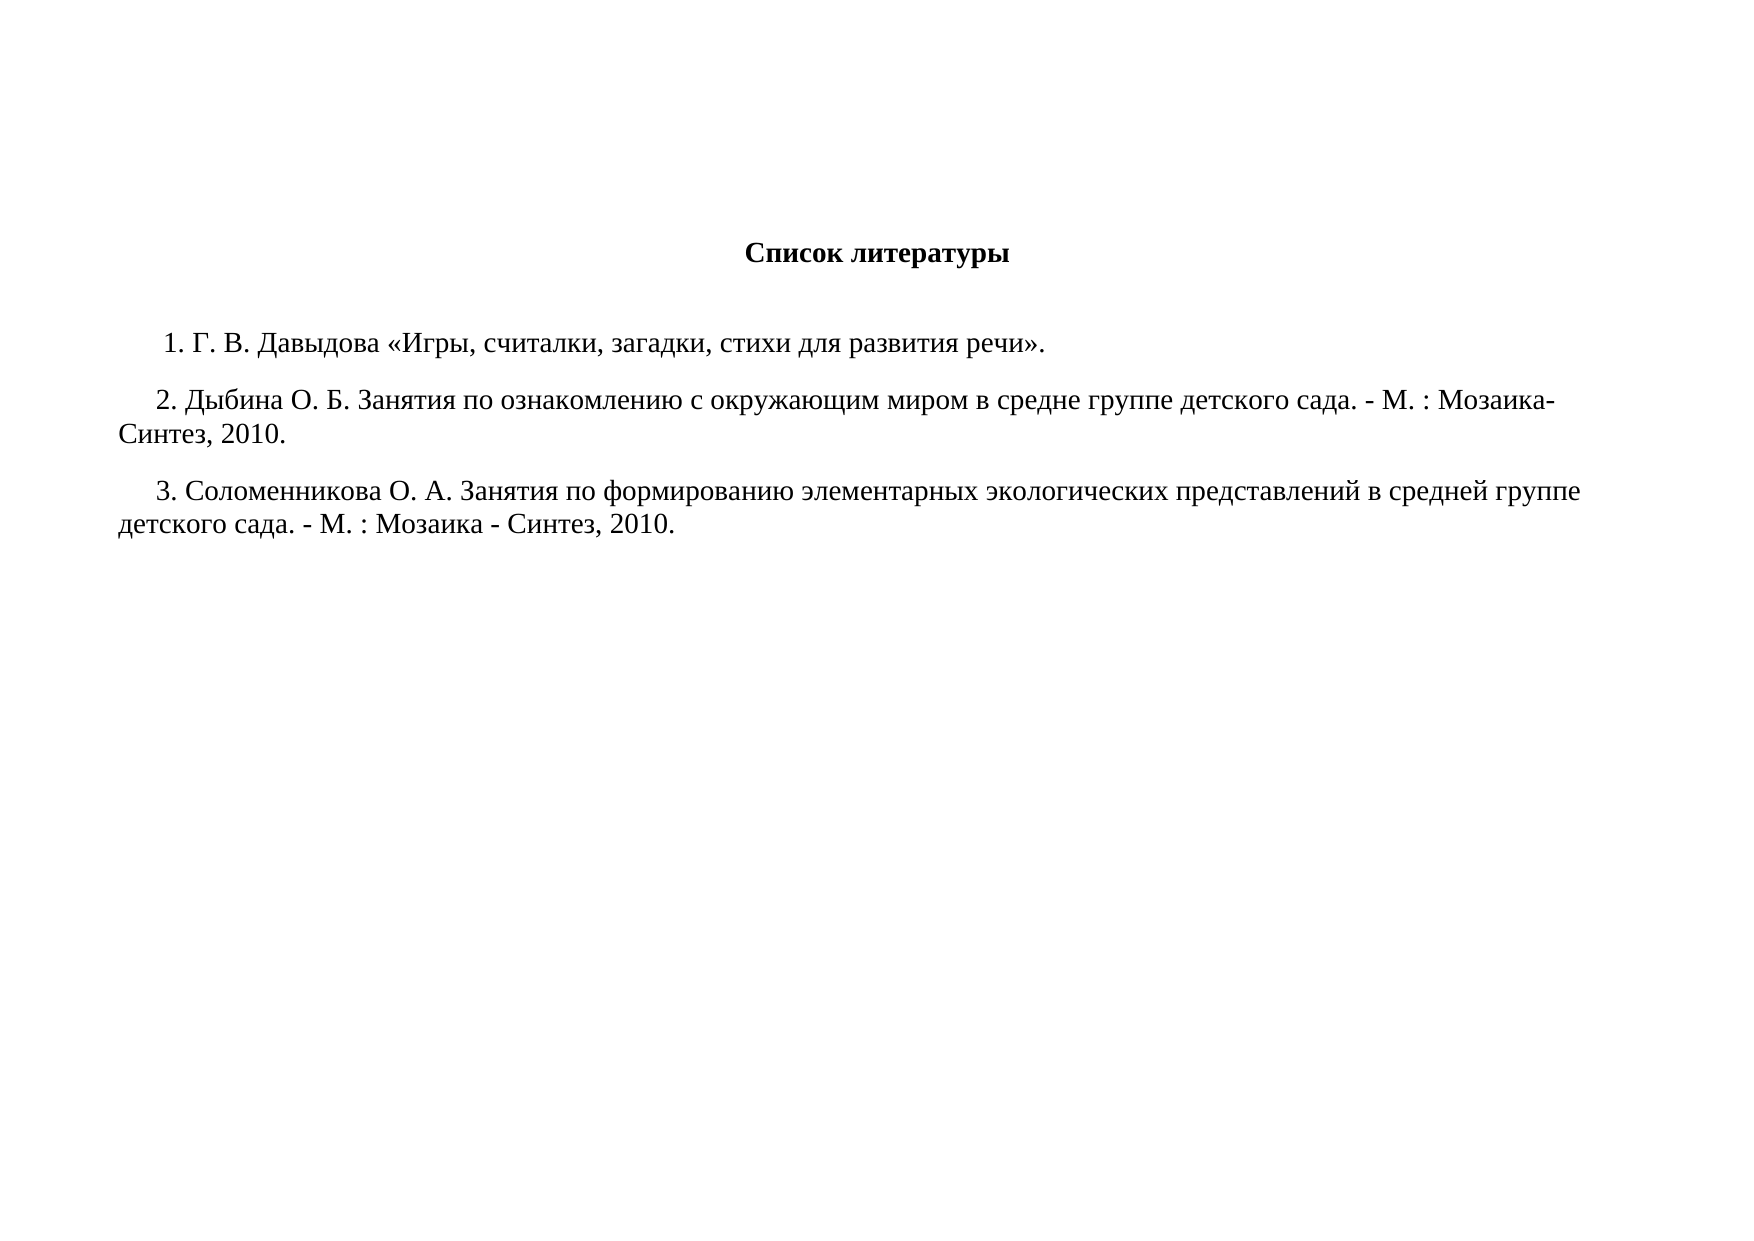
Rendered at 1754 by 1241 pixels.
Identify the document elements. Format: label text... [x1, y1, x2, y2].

text 2. Дыбина О. Б. Занятия по ознакомлению с окружающим миром в средне группе детского сада. - М. : Мозаика-Синтез, 2010. [118, 382, 1636, 449]
text Список литературы [118, 235, 1636, 268]
text 1. Г. В. Давыдова «Игры, считалки, загадки, стихи для развития речи». [118, 325, 1636, 359]
text 3. Соломенникова О. А. Занятия по формированию элементарных экологических представлений в средней группе детского сада. - М. : Мозаика - Синтез, 2010. [118, 473, 1636, 540]
